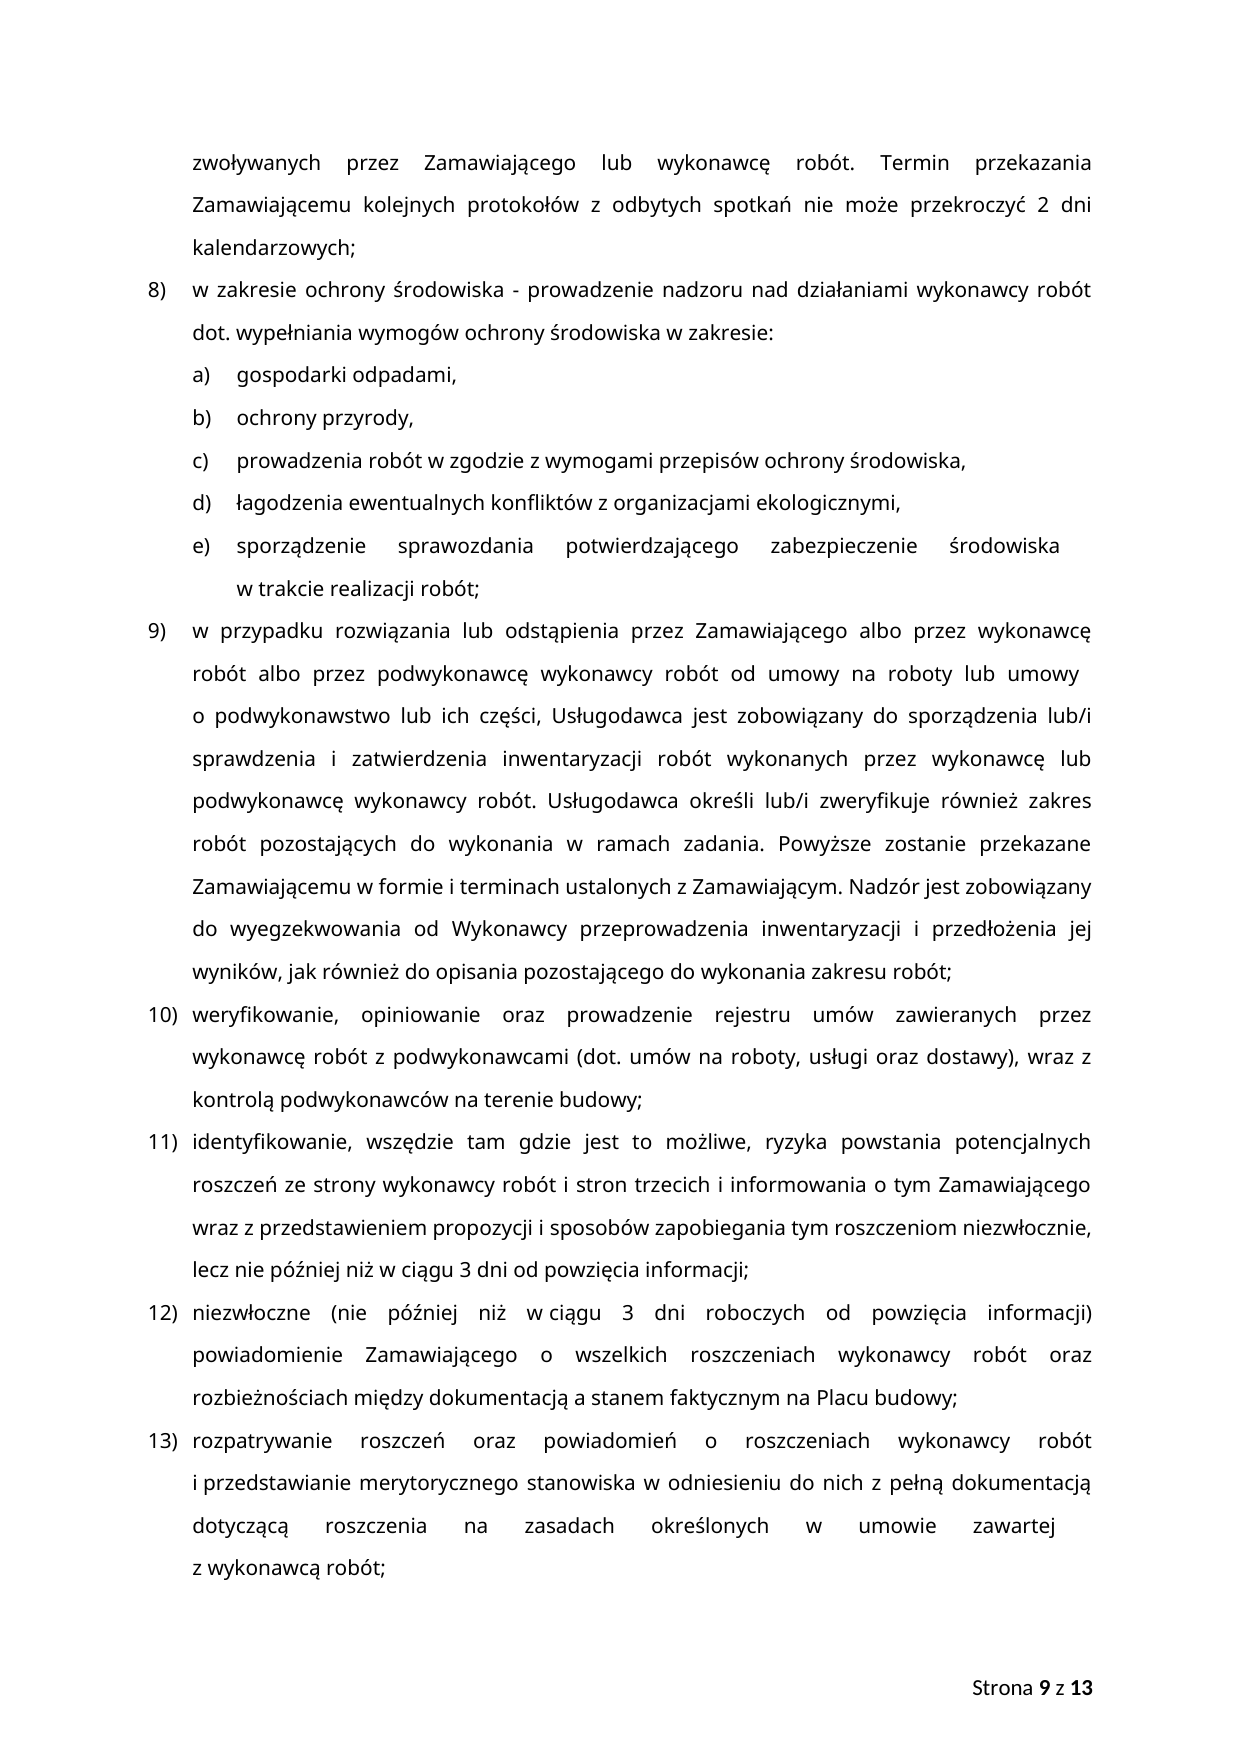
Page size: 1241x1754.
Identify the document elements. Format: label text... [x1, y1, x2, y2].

list łagodzenia ewentualnych konfliktów z organizacjami ekologicznymi, [192, 488, 1093, 517]
list w zakresie ochrony środowiska - prowadzenie nadzoru nad działaniami wykonawcy robót dot. wypełniania wymogów ochrony środowiska w zakresie: [148, 275, 1093, 346]
list w przypadku rozwiązania lub odstąpienia przez Zamawiającego albo przez wykonawcę robót albo przez podwykonawcę wykonawcy robót od umowy na roboty lub umowy o podwykonawstwo lub ich części, Usługodawca jest zobowiązany do sporządzenia lub/i sprawdzenia i zatwierdzenia inwentaryzacji robót wykonanych przez wykonawcę lub podwykonawcę wykonawcy robót. Usługodawca określi lub/i zweryfikuje również zakres robót pozostających do wykonania w ramach zadania. Powyższe zostanie przekazane Zamawiającemu w formie i terminach ustalonych z Zamawiającym. Nadzór jest zobowiązany do wyegzekwowania od Wykonawcy przeprowadzenia inwentaryzacji i przedłożenia jej wyników, jak również do opisania pozostającego do wykonania zakresu robót; [148, 616, 1093, 986]
list weryfikowanie, opiniowanie oraz prowadzenie rejestru umów zawieranych przez wykonawcę robót z podwykonawcami (dot. umów na roboty, usługi oraz dostawy), wraz z kontrolą podwykonawców na terenie budowy; [148, 1000, 1093, 1113]
list rozpatrywanie roszczeń oraz powiadomień o roszczeniach wykonawcy robót i przedstawianie merytorycznego stanowiska w odniesieniu do nich z pełną dokumentacją dotyczącą roszczenia na zasadach określonych w umowie zawartej z wykonawcą robót; [148, 1426, 1093, 1582]
list niezwłoczne (nie później niż w ciągu 3 dni roboczych od powzięcia informacji) powiadomienie Zamawiającego o wszelkich roszczeniach wykonawcy robót oraz rozbieżnościach między dokumentacją a stanem faktycznym na Placu budowy; [148, 1298, 1093, 1412]
list prowadzenia robót w zgodzie z wymogami przepisów ochrony środowiska, [192, 446, 1093, 474]
list identyfikowanie, wszędzie tam gdzie jest to możliwe, ryzyka powstania potencjalnych roszczeń ze strony wykonawcy robót i stron trzecich i informowania o tym Zamawiającego wraz z przedstawieniem propozycji i sposobów zapobiegania tym roszczeniom niezwłocznie, lecz nie później niż w ciągu 3 dni od powzięcia informacji; [148, 1127, 1093, 1284]
list gospodarki odpadami, [192, 361, 1093, 389]
list sporządzenie sprawozdania potwierdzającego zabezpieczenie środowiska w trakcie realizacji robót; [192, 531, 1093, 602]
list ochrony przyrody, [192, 403, 1093, 432]
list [148, 148, 1093, 261]
